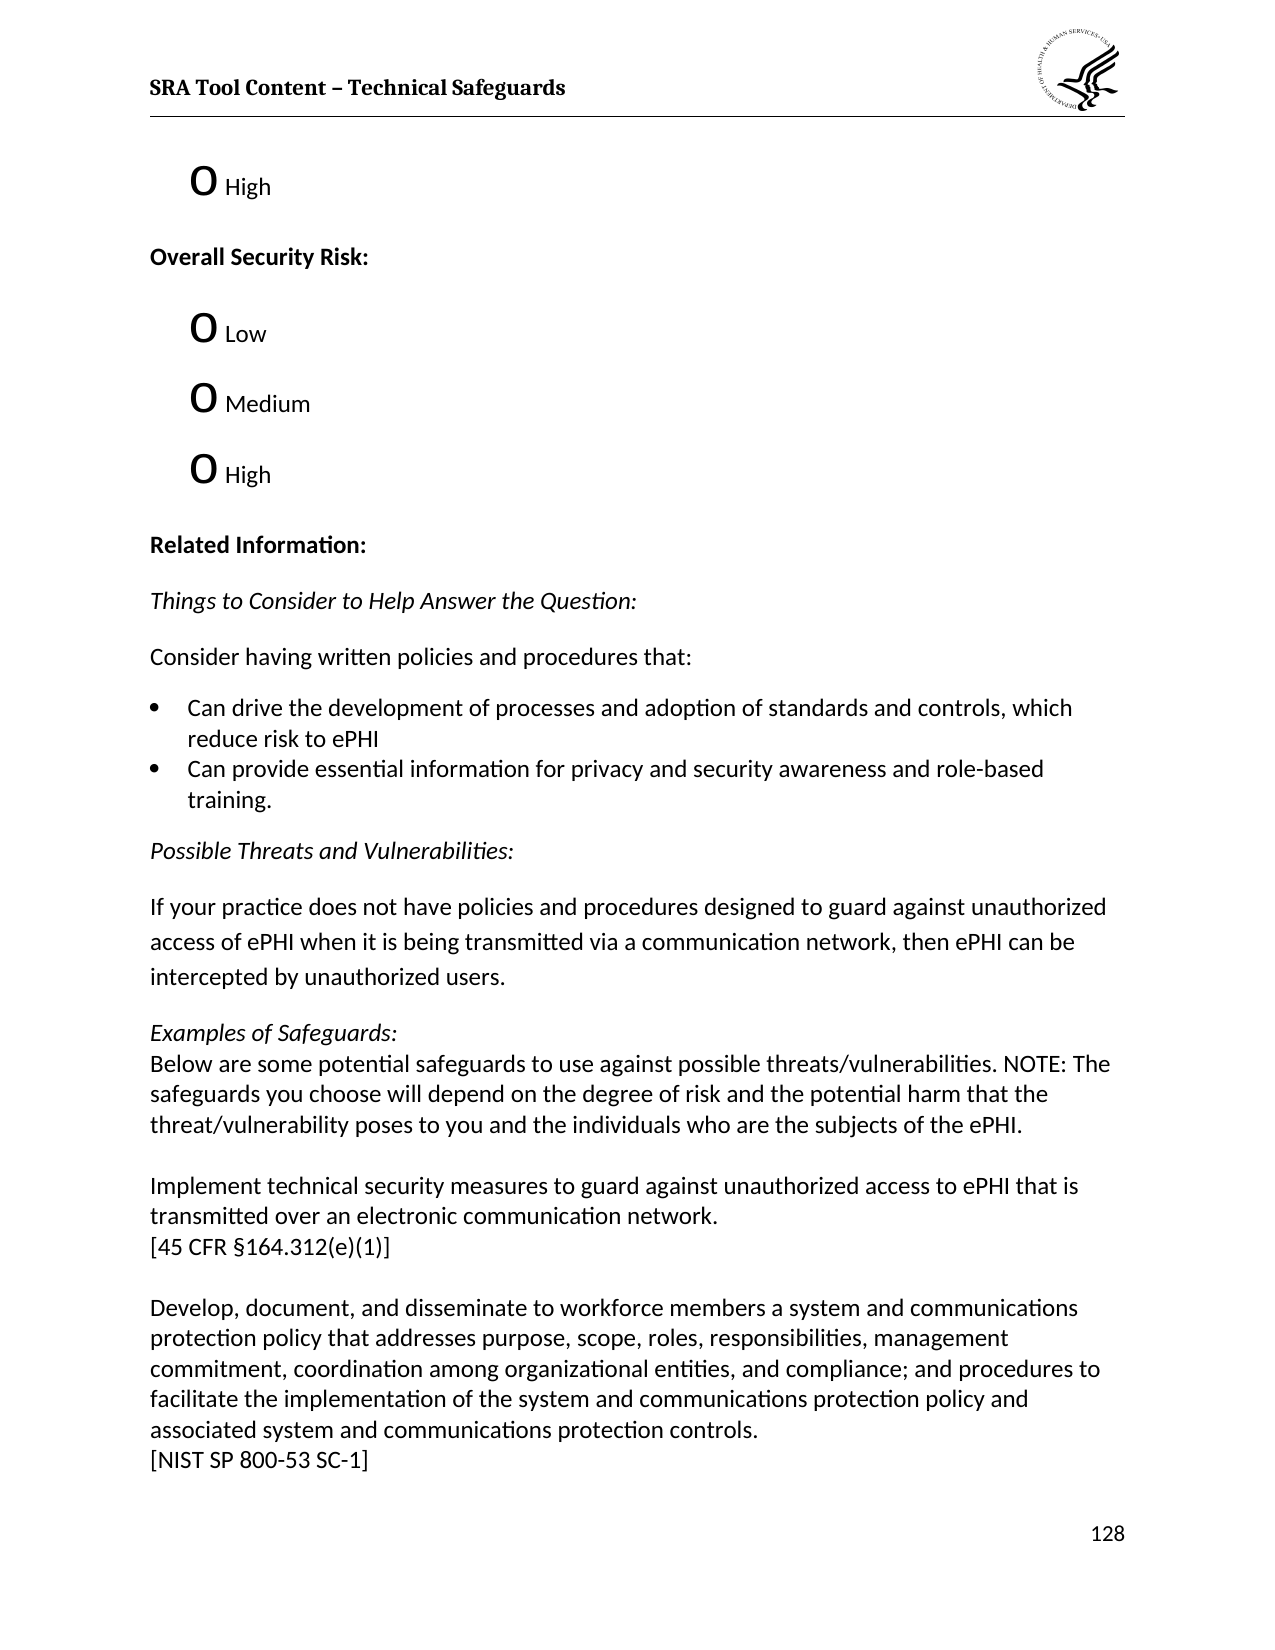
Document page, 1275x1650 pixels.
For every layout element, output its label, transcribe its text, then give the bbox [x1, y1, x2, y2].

text [45 CFR §164.312(e)(1)] [150, 1231, 1125, 1261]
picture [1037, 29, 1119, 111]
list Medium [187, 368, 1125, 429]
list Low [187, 297, 1125, 358]
text Related Information: [150, 529, 1125, 560]
list Can provide essential information for privacy and security awareness and role-based training. [150, 754, 1125, 815]
text Consider having written policies and procedures that: [150, 641, 1125, 672]
text Things to Consider to Help Answer the Question: [150, 585, 1125, 616]
text Examples of Safeguards: [150, 1017, 1125, 1048]
text Below are some potential safeguards to use against possible threats/vulnerabilities. NOTE: The safeguards you choose will depend on the degree of risk and the potential harm that the threat/vulnerability poses to you and the individuals who are the subjects of the ePHI. [150, 1048, 1125, 1139]
list High [187, 150, 1125, 211]
list Can drive the development of processes and adoption of standards and controls, which reduce risk to ePHI [150, 693, 1125, 754]
text Implement technical security measures to guard against unauthorized access to ePHI that is transmitted over an electronic communication network. [150, 1170, 1125, 1231]
list High [187, 438, 1125, 499]
text Develop, document, and disseminate to workforce members a system and communications protection policy that addresses purpose, scope, roles, responsibilities, management commitment, coordination among organizational entities, and compliance; and procedures to facilitate the implementation of the system and communications protection policy and associated system and communications protection controls. [NIST SP 800-53 SC-1] [150, 1261, 1125, 1475]
text Overall Security Risk: [150, 241, 1125, 272]
text Possible Threats and Vulnerabilities: [150, 836, 1125, 866]
text If your practice does not have policies and procedures designed to guard against unauthorized access of ePHI when it is being transmitted via a communication network, then ePHI can be intercepted by unauthorized users. [150, 891, 1125, 992]
